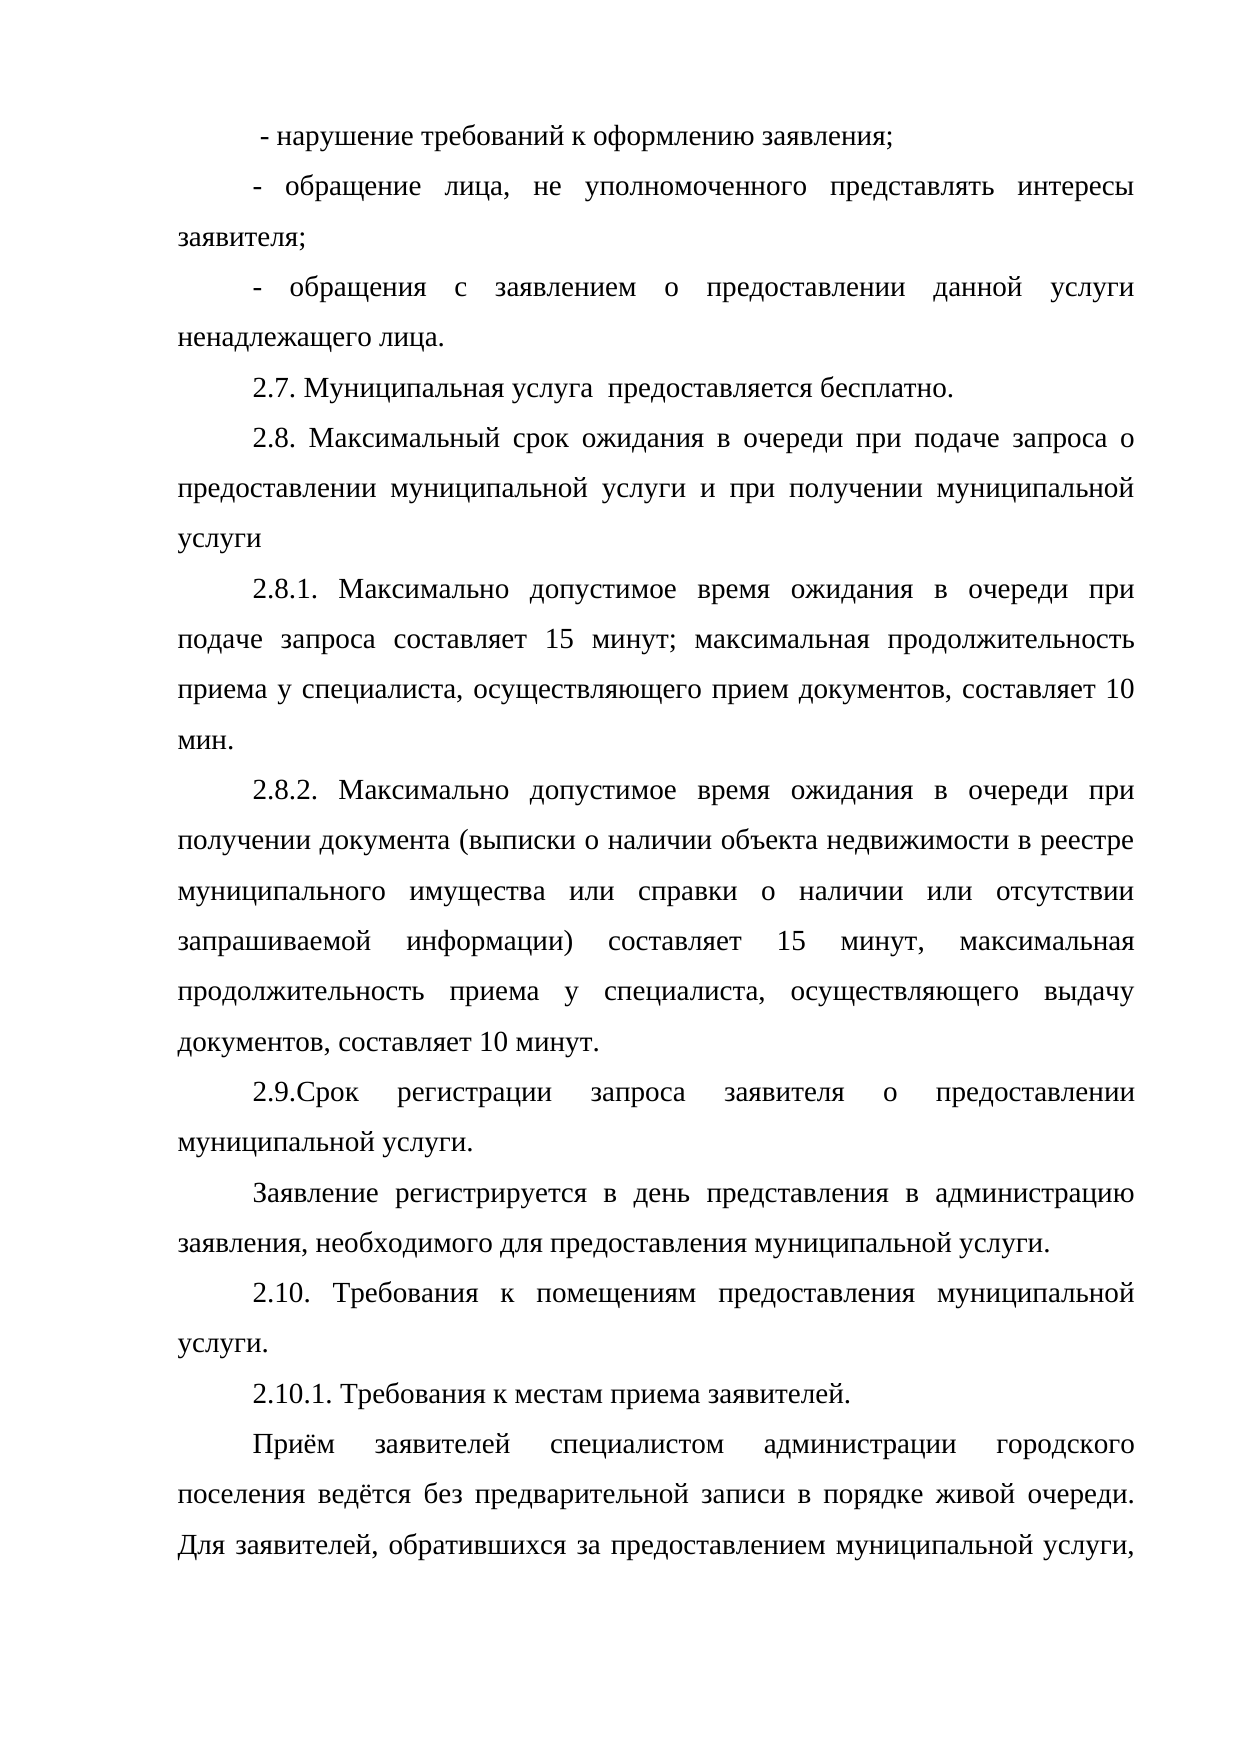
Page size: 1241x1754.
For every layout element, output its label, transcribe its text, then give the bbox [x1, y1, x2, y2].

text - нарушение требований к оформлению заявления; [177, 118, 1135, 152]
text 2.10. Требования к помещениям предоставления муниципальной услуги. [177, 1275, 1135, 1359]
text 2.8.2. Максимально допустимое время ожидания в очереди при получении документа (выписки о наличии объекта недвижимости в реестре муниципального имущества или справки о наличии или отсутствии запрашиваемой информации) составляет 15 минут, максимальная продолжительность приема у специалиста, осуществляющего выдачу документов, составляет 10 минут. [177, 772, 1135, 1057]
text 2.10.1. Требования к местам приема заявителей. [177, 1376, 1135, 1409]
text 2.9.Срок регистрации запроса заявителя о предоставлении муниципальной услуги. [177, 1074, 1135, 1158]
text - обращение лица, не уполномоченного представлять интересы заявителя; [177, 168, 1135, 252]
text 2.7. Муниципальная услуга предоставляется бесплатно. [177, 370, 1135, 403]
text 2.8.1. Максимально допустимое время ожидания в очереди при подаче запроса составляет 15 минут; максимальная продолжительность приема у специалиста, осуществляющего прием документов, составляет 10 мин. [177, 571, 1135, 755]
text 2.8. Максимальный срок ожидания в очереди при подаче запроса о предоставлении муниципальной услуги и при получении муниципальной услуги [177, 420, 1135, 554]
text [177, 1426, 1135, 1560]
text Заявление регистрируется в день представления в администрацию заявления, необходимого для предоставления муниципальной услуги. [177, 1175, 1135, 1258]
text - обращения с заявлением о предоставлении данной услуги ненадлежащего лица. [177, 269, 1135, 353]
